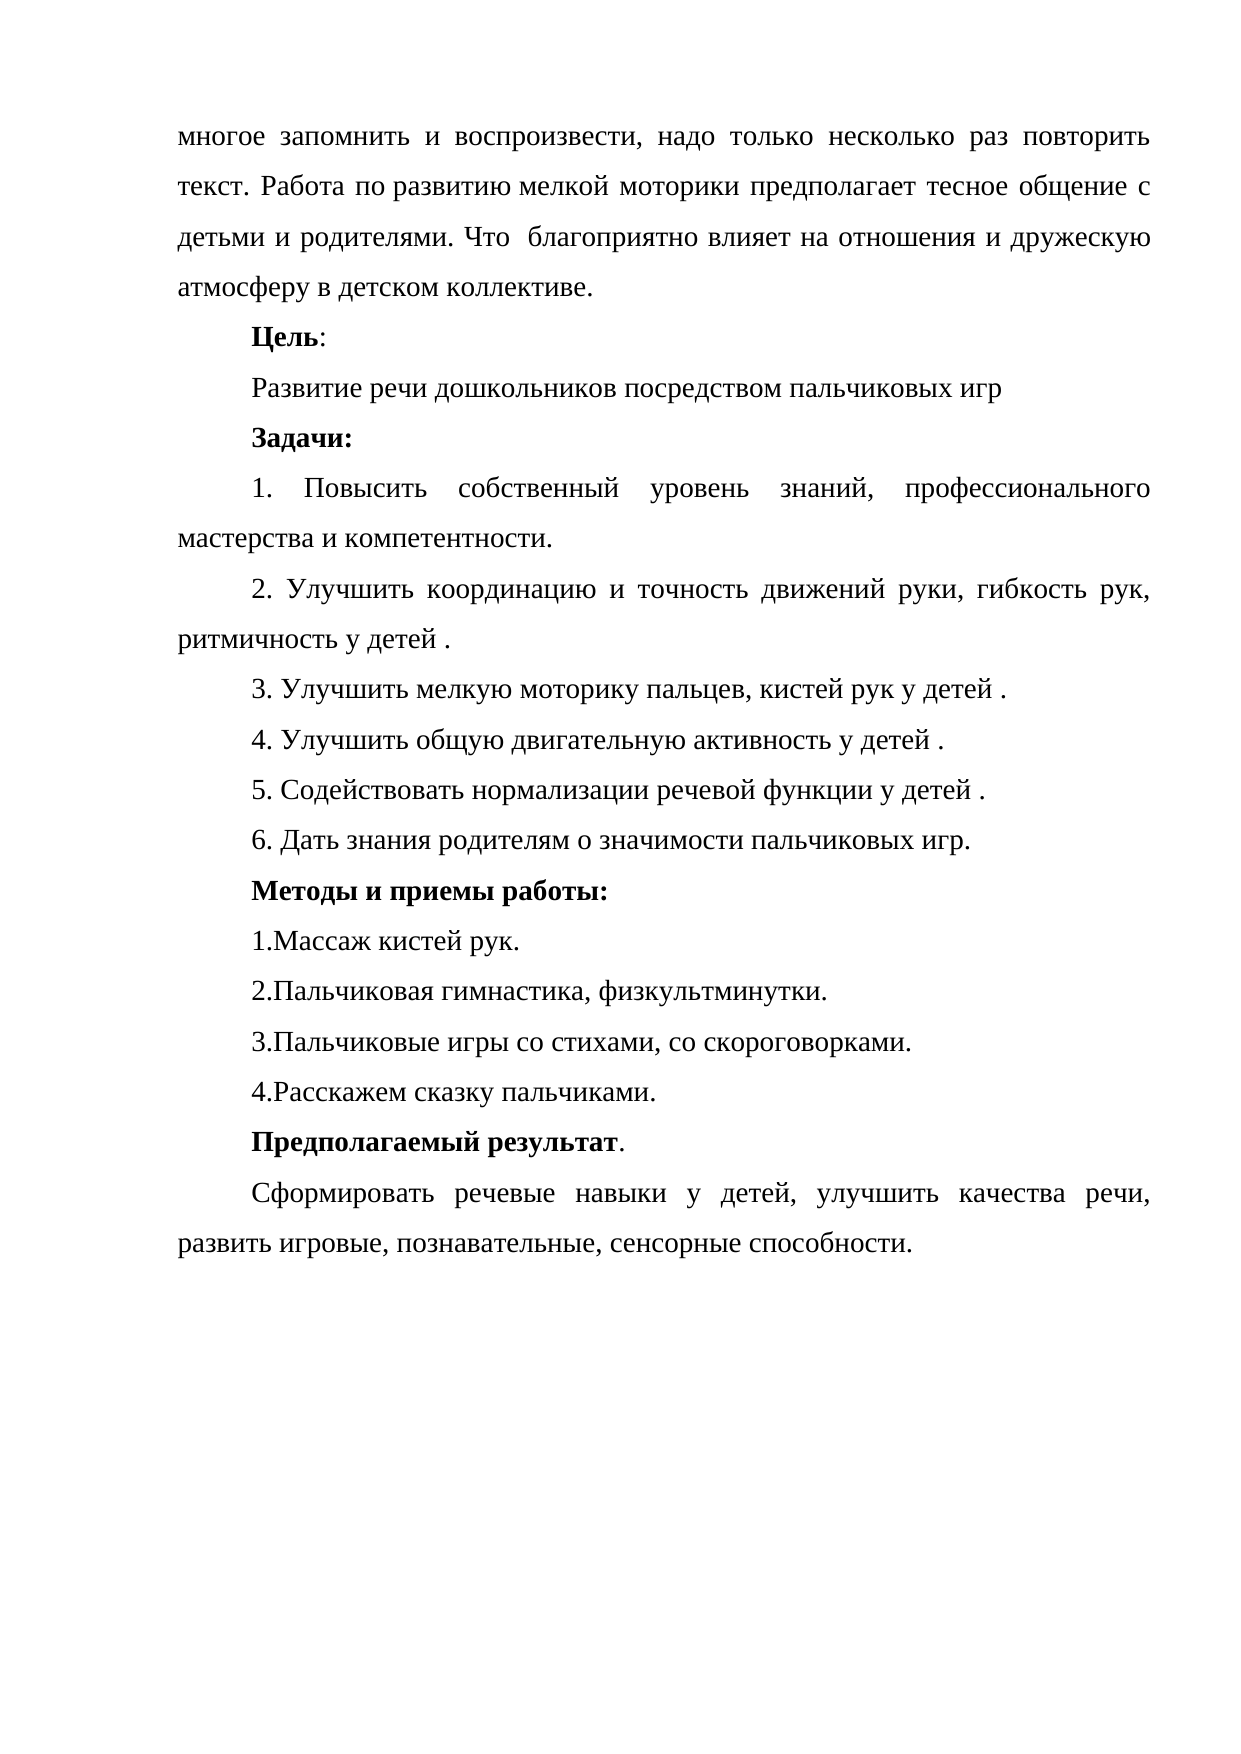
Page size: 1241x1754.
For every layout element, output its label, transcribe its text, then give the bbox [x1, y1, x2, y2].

text 4.Расскажем сказку пальчиками. [177, 1074, 1152, 1108]
text Цель: [177, 319, 1152, 353]
text 1.Массаж кистей рук. [177, 923, 1152, 957]
text 1. Повысить собственный уровень знаний, профессионального мастерства и компетентности. [177, 470, 1152, 554]
text Предполагаемый результат. [177, 1124, 1152, 1158]
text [177, 118, 1152, 303]
text 4. Улучшить общую двигательную активность у детей . [177, 722, 1152, 755]
text 2. Улучшить координацию и точность движений руки, гибкость рук, ритмичность у детей . [177, 571, 1152, 655]
text 5. Содействовать нормализации речевой функции у детей . [177, 772, 1152, 806]
text 3. Улучшить мелкую моторику пальцев, кистей рук у детей . [177, 672, 1152, 705]
text Развитие речи дошкольников посредством пальчиковых игр [177, 370, 1152, 403]
text 2.Пальчиковая гимнастика, физкультминутки. [177, 973, 1152, 1007]
text 3.Пальчиковые игры со стихами, со скороговорками. [177, 1024, 1152, 1057]
text Задачи: [177, 420, 1152, 453]
text Методы и приемы работы: [177, 873, 1152, 906]
text 6. Дать знания родителям о значимости пальчиковых игр. [177, 822, 1152, 856]
text Сформировать речевые навыки у детей, улучшить качества речи, развить игровые, познавательные, сенсорные способности. [177, 1175, 1152, 1258]
